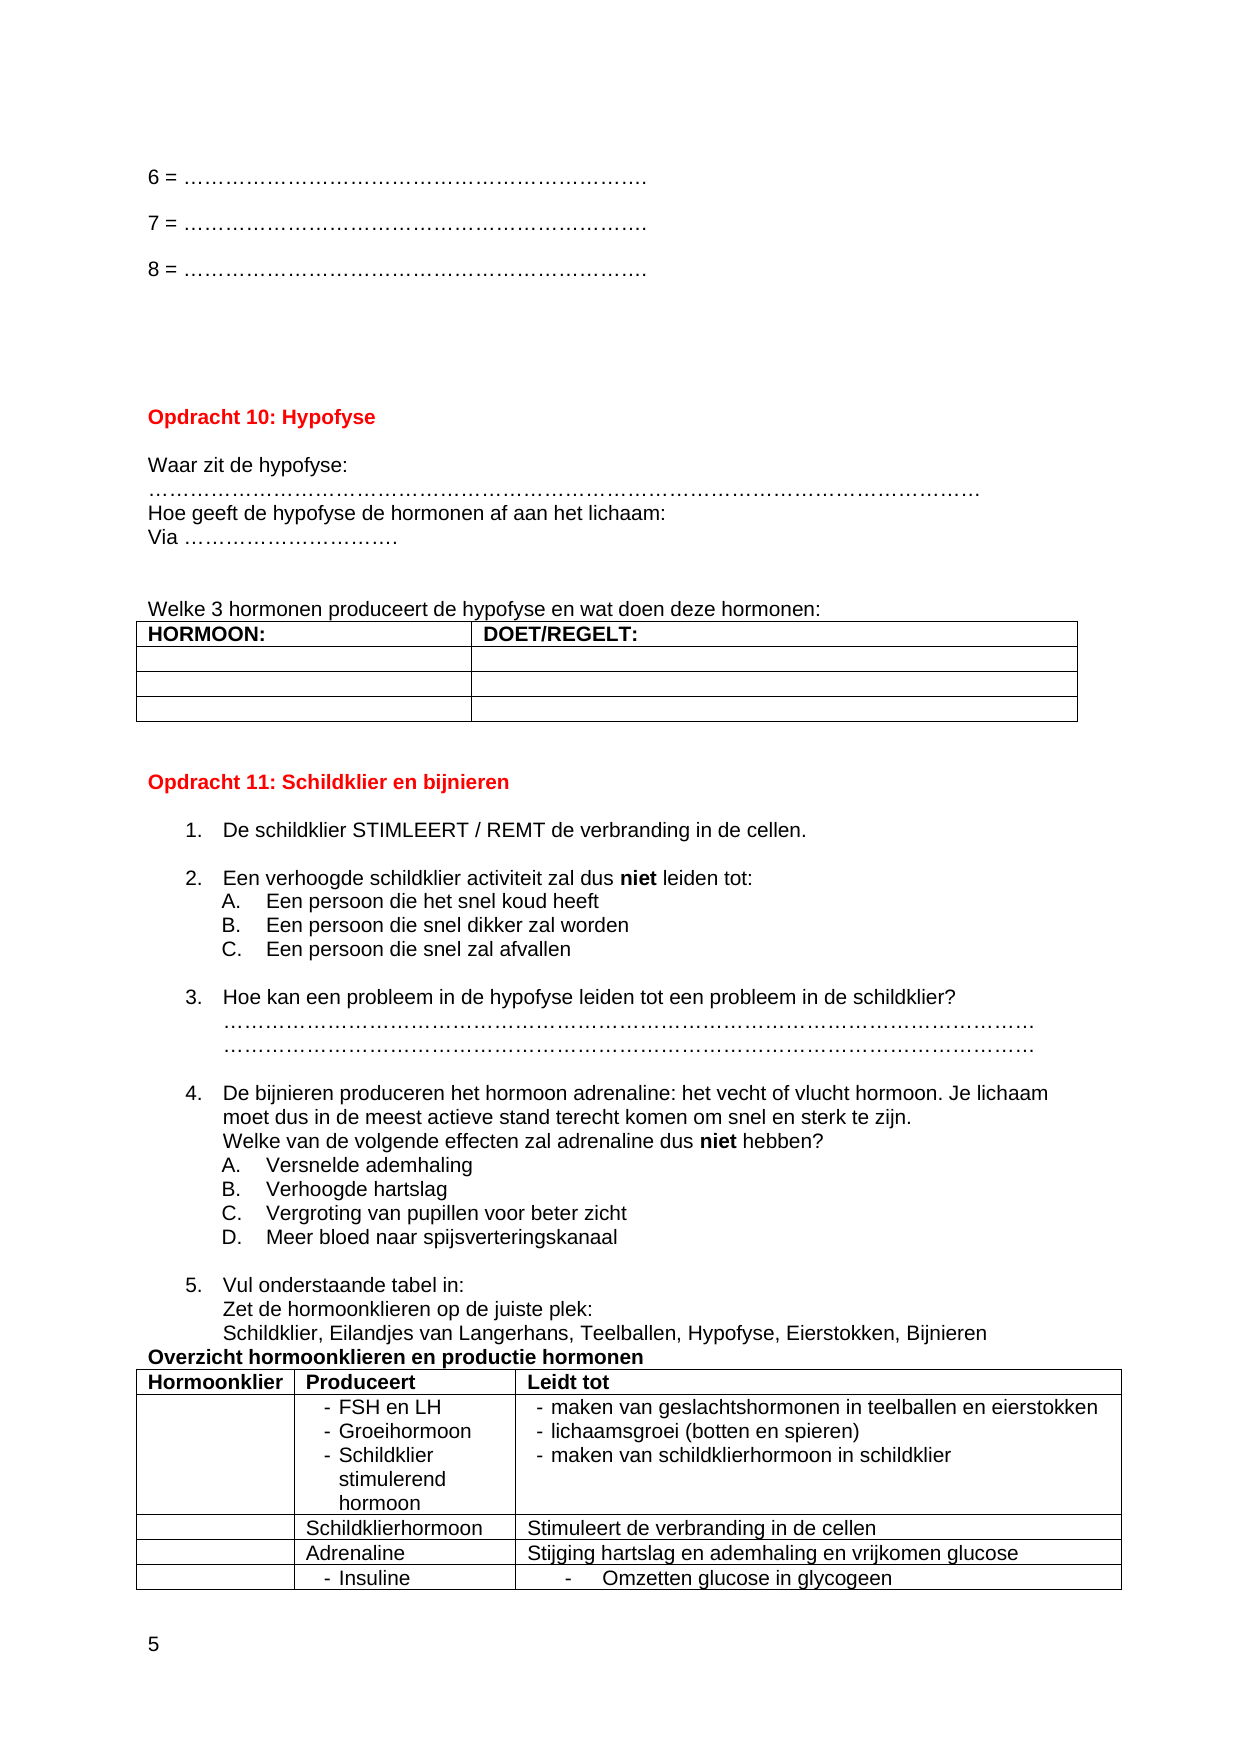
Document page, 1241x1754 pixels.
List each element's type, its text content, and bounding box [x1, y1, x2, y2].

list Vergroting van pupillen voor beter zicht [221, 1201, 1093, 1225]
text 6 = …………………………………………………………. [148, 148, 1093, 193]
text Via …………………………. [148, 525, 1093, 549]
table_cell [472, 647, 1077, 671]
table_cell [137, 1540, 294, 1564]
table_cell [472, 672, 1077, 696]
table_cell Stijging hartslag en ademhaling en vrijkomen glucose [516, 1540, 1121, 1564]
list Versnelde ademhaling [221, 1153, 1093, 1177]
list Verhoogde hartslag [221, 1177, 1093, 1201]
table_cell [516, 1565, 1121, 1589]
list ……………………………………………………………………………………………………… [223, 1033, 1093, 1057]
text Opdracht 11: Schildklier en bijnieren [148, 769, 1093, 793]
text 7 = …………………………………………………………. [148, 193, 1093, 239]
table_cell [137, 697, 471, 721]
table_cell [137, 1395, 294, 1514]
table_cell [137, 1565, 294, 1589]
text Hoe geeft de hypofyse de hormonen af aan het lichaam: [148, 501, 1093, 525]
list Vul onderstaande tabel in: Zet de hormoonklieren op de juiste plek: Schildklier, Eilandjes van Langerhans, Teelballen, Hypofyse, Eierstokken, Bijnieren [185, 1273, 1093, 1344]
text Opdracht 10: Hypofyse [148, 405, 1093, 429]
text 8 = …………………………………………………………. [148, 239, 1093, 285]
table_header Produceert [295, 1370, 515, 1393]
table_header HORMOON: [137, 622, 471, 646]
table_cell [137, 1515, 294, 1539]
table_cell maken van geslachtshormonen in teelballen en eierstokken lichaamsgroei (botten en spieren) maken van schildklierhormoon in schildklier [516, 1395, 1121, 1514]
table_header DOET/REGELT: [472, 622, 1077, 646]
table_cell Schildklierhormoon [295, 1515, 515, 1539]
table_cell [137, 672, 471, 696]
table_cell Insuline Glucagon [295, 1565, 515, 1589]
list Meer bloed naar spijsverteringskanaal [221, 1225, 1093, 1273]
list De schildklier STIMLEERT / REMT de verbranding in de cellen. [185, 817, 1093, 865]
list Een persoon die snel dikker zal worden [221, 913, 1093, 937]
table_cell Adrenaline [295, 1540, 515, 1564]
text ………………………………………………………………………………………………………… [148, 477, 1093, 501]
table_cell [472, 697, 1077, 721]
table_header Leidt tot [516, 1370, 1121, 1393]
list Een persoon die het snel koud heeft [221, 889, 1093, 913]
list De bijnieren produceren het hormoon adrenaline: het vecht of vlucht hormoon. Je lichaam moet dus in de meest actieve stand terecht komen om snel en sterk te zijn. Welke van de volgende effecten zal adrenaline dus niet hebben? [185, 1081, 1093, 1153]
table_cell Stimuleert de verbranding in de cellen [516, 1515, 1121, 1539]
table_cell [137, 647, 471, 671]
text Welke 3 hormonen produceert de hypofyse en wat doen deze hormonen: [148, 597, 1093, 621]
table_header Hormoonklier [137, 1370, 294, 1393]
list Een persoon die snel zal afvallen [221, 937, 1093, 985]
list Hoe kan een probleem in de hypofyse leiden tot een probleem in de schildklier? ……………………………………………………………………………………………………… [185, 985, 1093, 1033]
list Een verhoogde schildklier activiteit zal dus niet leiden tot: [185, 865, 1093, 889]
table_cell FSH en LH Groeihormoon Schildklier stimulerend hormoon [295, 1395, 515, 1514]
text Waar zit de hypofyse: [148, 453, 1093, 477]
text Overzicht hormoonklieren en productie hormonen [148, 1344, 1093, 1368]
